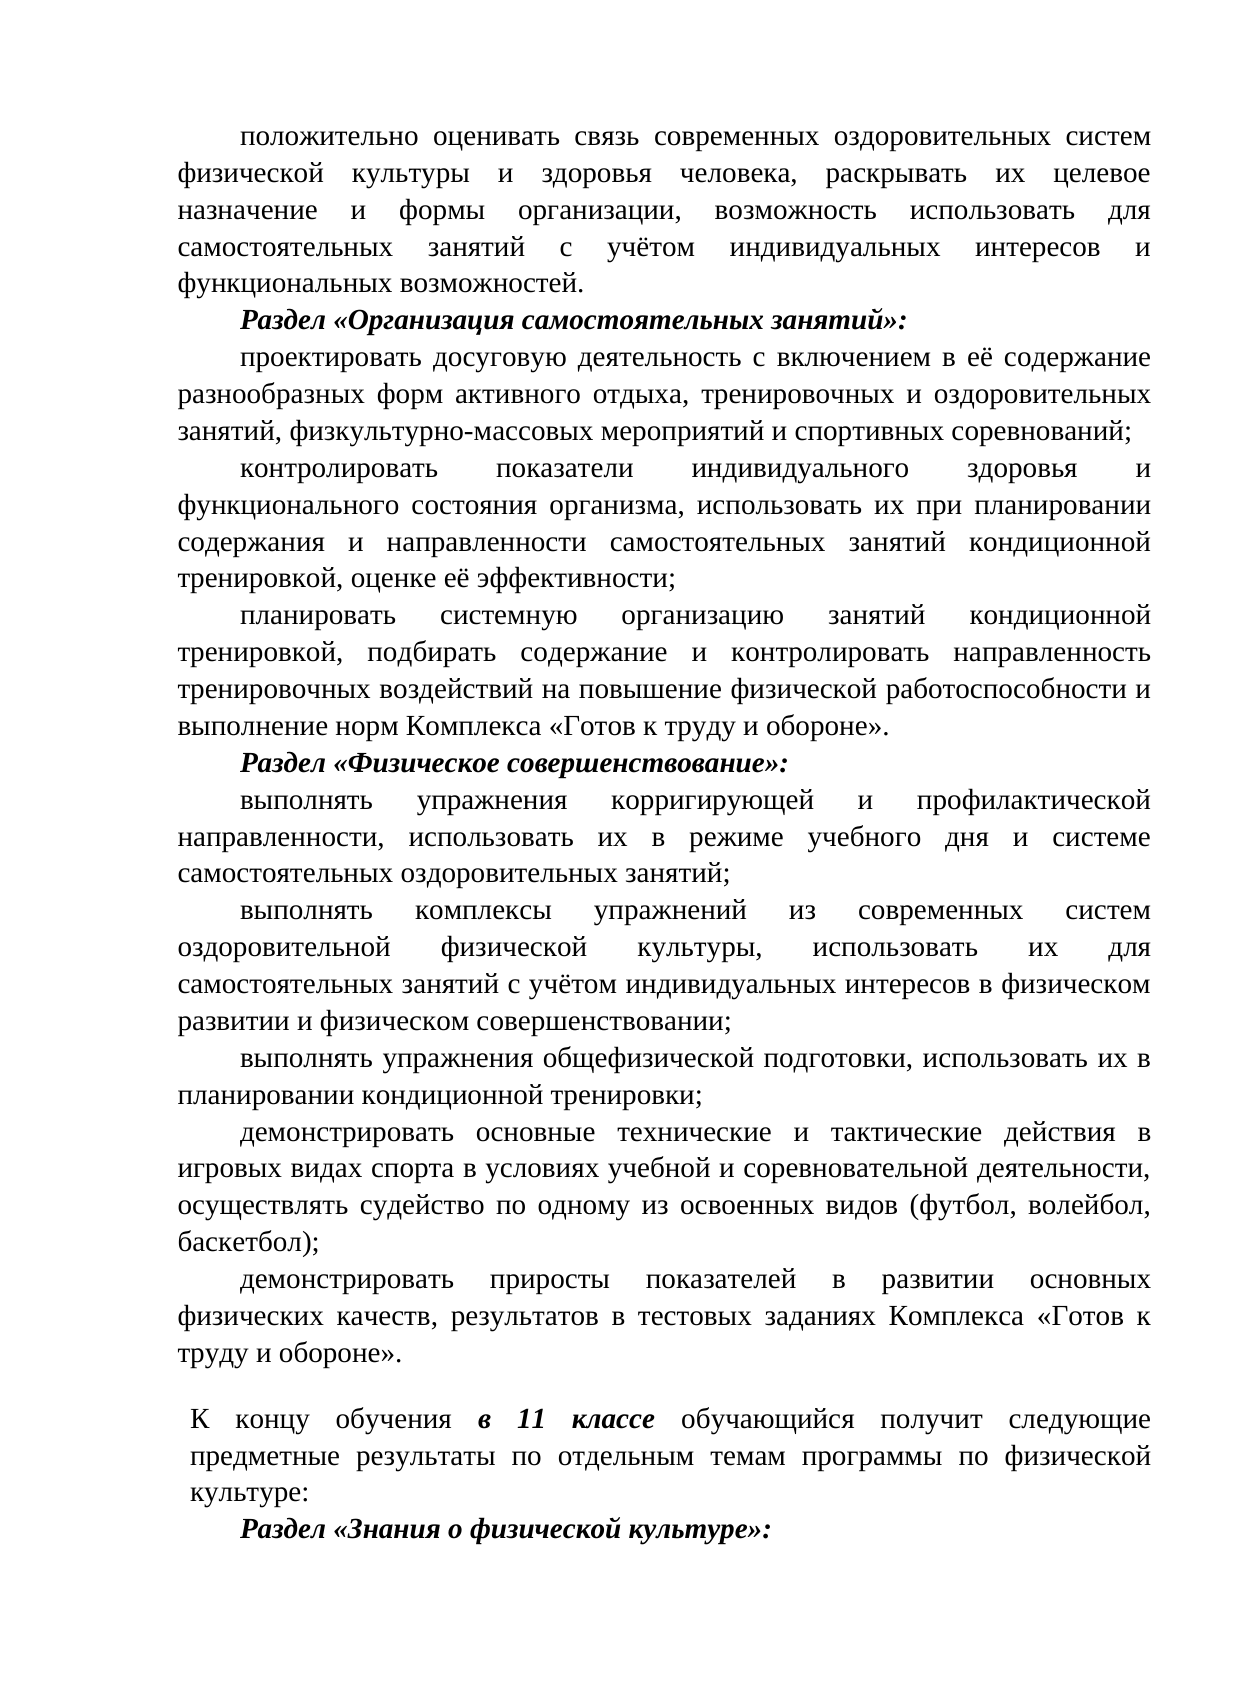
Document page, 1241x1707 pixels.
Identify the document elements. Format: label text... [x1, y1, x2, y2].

text демонстрировать приросты показателей в развитии основных физических качеств, результатов в тестовых заданиях Комплекса «Готов к труду и обороне». [177, 1261, 1152, 1368]
text положительно оценивать связь современных оздоровительных систем физической культуры и здоровья человека, раскрывать их целевое назначение и формы организации, возможность использовать для самостоятельных занятий с учётом индивидуальных интересов и функциональных возможностей. [177, 118, 1152, 299]
text планировать системную организацию занятий кондиционной тренировкой, подбирать содержание и контролировать направленность тренировочных воздействий на повышение физической работоспособности и выполнение норм Комплекса «Готов к труду и обороне». [177, 597, 1152, 742]
text К концу обучения в 11 классе обучающийся получит следующие предметные результаты по отдельным темам программы по физической культуре: [190, 1401, 1152, 1508]
text Раздел «Организация самостоятельных занятий»: [177, 302, 1152, 336]
text Раздел «Физическое совершенствование»: [177, 745, 1152, 778]
text проектировать досуговую деятельность с включением в её содержание разнообразных форм активного отдыха, тренировочных и оздоровительных занятий, физкультурно-массовых мероприятий и спортивных соревнований; [177, 339, 1152, 447]
text выполнять комплексы упражнений из современных систем оздоровительной физической культуры, использовать их для самостоятельных занятий с учётом индивидуальных интересов в физическом развитии и физическом совершенствовании; [177, 892, 1152, 1037]
text выполнять упражнения корригирующей и профилактической направленности, использовать их в режиме учебного дня и системе самостоятельных оздоровительных занятий; [177, 782, 1152, 889]
text демонстрировать основные технические и тактические действия в игровых видах спорта в условиях учебной и соревновательной деятельности, осуществлять судейство по одному из освоенных видов (футбол, волейбол, баскетбол); [177, 1114, 1152, 1258]
text контролировать показатели индивидуального здоровья и функционального состояния организма, использовать их при планировании содержания и направленности самостоятельных занятий кондиционной тренировкой, оценке её эффективности; [177, 450, 1152, 594]
text выполнять упражнения общефизической подготовки, использовать их в планировании кондиционной тренировки; [177, 1040, 1152, 1110]
text Раздел «Знания о физической культуре»: [177, 1511, 1152, 1545]
